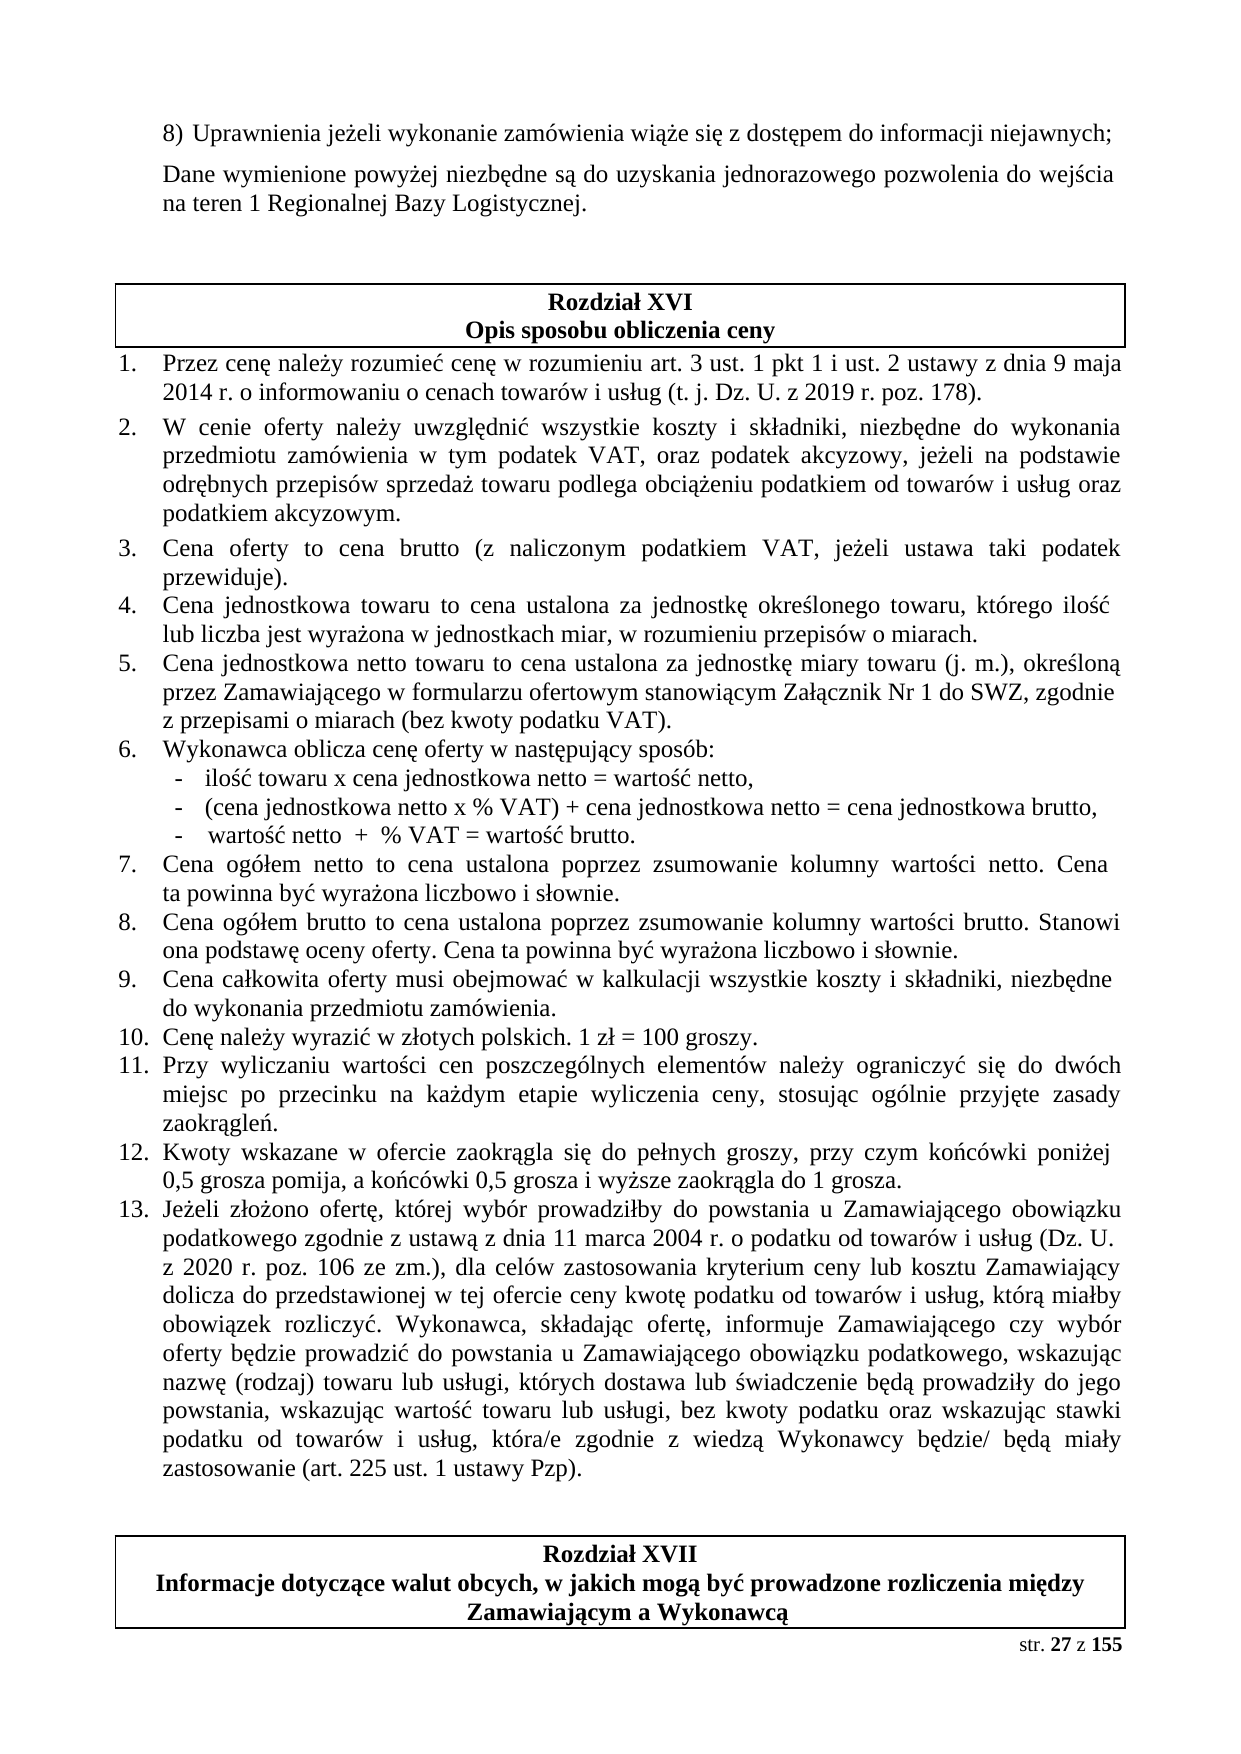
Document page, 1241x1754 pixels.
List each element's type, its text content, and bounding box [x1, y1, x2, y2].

list Cena oferty to cena brutto (z naliczonym podatkiem VAT, jeżeli ustawa taki podatek przewiduje). [118, 533, 1122, 590]
list Kwoty wskazane w ofercie zaokrągla się do pełnych groszy, przy czym końcówki poniżej 0,5 grosza pomija, a końcówki 0,5 grosza i wyższe zaokrągla do 1 grosza. [118, 1137, 1122, 1194]
list W cenie oferty należy uwzględnić wszystkie koszty i składniki, niezbędne do wykonania przedmiotu zamówienia w tym podatek VAT, oraz podatek akcyzowy, jeżeli na podstawie odrębnych przepisów sprzedaż towaru podlega obciążeniu podatkiem od towarów i usług oraz podatkiem akcyzowym. [118, 412, 1122, 527]
list (cena jednostkowa netto x % VAT) + cena jednostkowa netto = cena jednostkowa brutto, [174, 792, 1122, 820]
list Przez cenę należy rozumieć cenę w rozumieniu art. 3 ust. 1 pkt 1 i ust. 2 ustawy z dnia 9 maja 2014 r. o informowaniu o cenach towarów i usług (t. j. Dz. U. z 2019 r. poz. 178). [118, 348, 1122, 405]
list Cenę należy wyrazić w złotych polskich. 1 zł = 100 groszy. [118, 1022, 1122, 1050]
list Cena jednostkowa towaru to cena ustalona za jednostkę określonego towaru, którego ilość lub liczba jest wyrażona w jednostkach miar, w rozumieniu przepisów o miarach. [118, 590, 1122, 648]
list Jeżeli złożono ofertę, której wybór prowadziłby do powstania u Zamawiającego obowiązku podatkowego zgodnie z ustawą z dnia 11 marca 2004 r. o podatku od towarów i usług (Dz. U. z 2020 r. poz. 106 ze zm.), dla celów zastosowania kryterium ceny lub kosztu Zamawiający dolicza do przedstawionej w tej ofercie ceny kwotę podatku od towarów i usług, którą miałby obowiązek rozliczyć. Wykonawca, składając ofertę, informuje Zamawiającego czy wybór oferty będzie prowadzić do powstania u Zamawiającego obowiązku podatkowego, wskazując nazwę (rodzaj) towaru lub usługi, których dostawa lub świadczenie będą prowadziły do jego powstania, wskazując wartość towaru lub usługi, bez kwoty podatku oraz wskazując stawki podatku od towarów i usług, która/e zgodnie z wiedzą Wykonawcy będzie/ będą miały zastosowanie (art. 225 ust. 1 ustawy Pzp). [118, 1194, 1122, 1482]
text Opis sposobu obliczenia ceny [116, 312, 1124, 346]
list Cena całkowita oferty musi obejmować w kalkulacji wszystkie koszty i składniki, niezbędne do wykonania przedmiotu zamówienia. [118, 964, 1122, 1022]
text Dane wymienione powyżej niezbędne są do uzyskania jednorazowego pozwolenia do wejścia na teren 1 Regionalnej Bazy Logistycznej. [162, 159, 1122, 217]
text - wartość netto + % VAT = wartość brutto. [174, 820, 1122, 849]
text Rozdział XVI [116, 285, 1124, 312]
list Cena ogółem brutto to cena ustalona poprzez zsumowanie kolumny wartości brutto. Stanowi ona podstawę oceny oferty. Cena ta powinna być wyrażona liczbowo i słownie. [118, 907, 1122, 964]
list Cena jednostkowa netto towaru to cena ustalona za jednostkę miary towaru (j. m.), określoną przez Zamawiającego w formularzu ofertowym stanowiącym Załącznik Nr 1 do SWZ, zgodnie z przepisami o miarach (bez kwoty podatku VAT). [118, 648, 1122, 734]
list Uprawnienia jeżeli wykonanie zamówienia wiąże się z dostępem do informacji niejawnych; [162, 118, 1122, 147]
list Cena ogółem netto to cena ustalona poprzez zsumowanie kolumny wartości netto. Cena ta powinna być wyrażona liczbowo i słownie. [118, 849, 1122, 907]
list Przy wyliczaniu wartości cen poszczególnych elementów należy ograniczyć się do dwóch miejsc po przecinku na każdym etapie wyliczenia ceny, stosując ogólnie przyjęte zasady zaokrągleń. [118, 1050, 1122, 1137]
list Wykonawca oblicza cenę oferty w następujący sposób: [118, 734, 1122, 763]
text Rozdział XVII [116, 1537, 1124, 1564]
list ilość towaru x cena jednostkowa netto = wartość netto, [174, 763, 1122, 792]
text Informacje dotyczące walut obcych, w jakich mogą być prowadzone rozliczenia między Zamawiającym a Wykonawcą [116, 1564, 1124, 1627]
